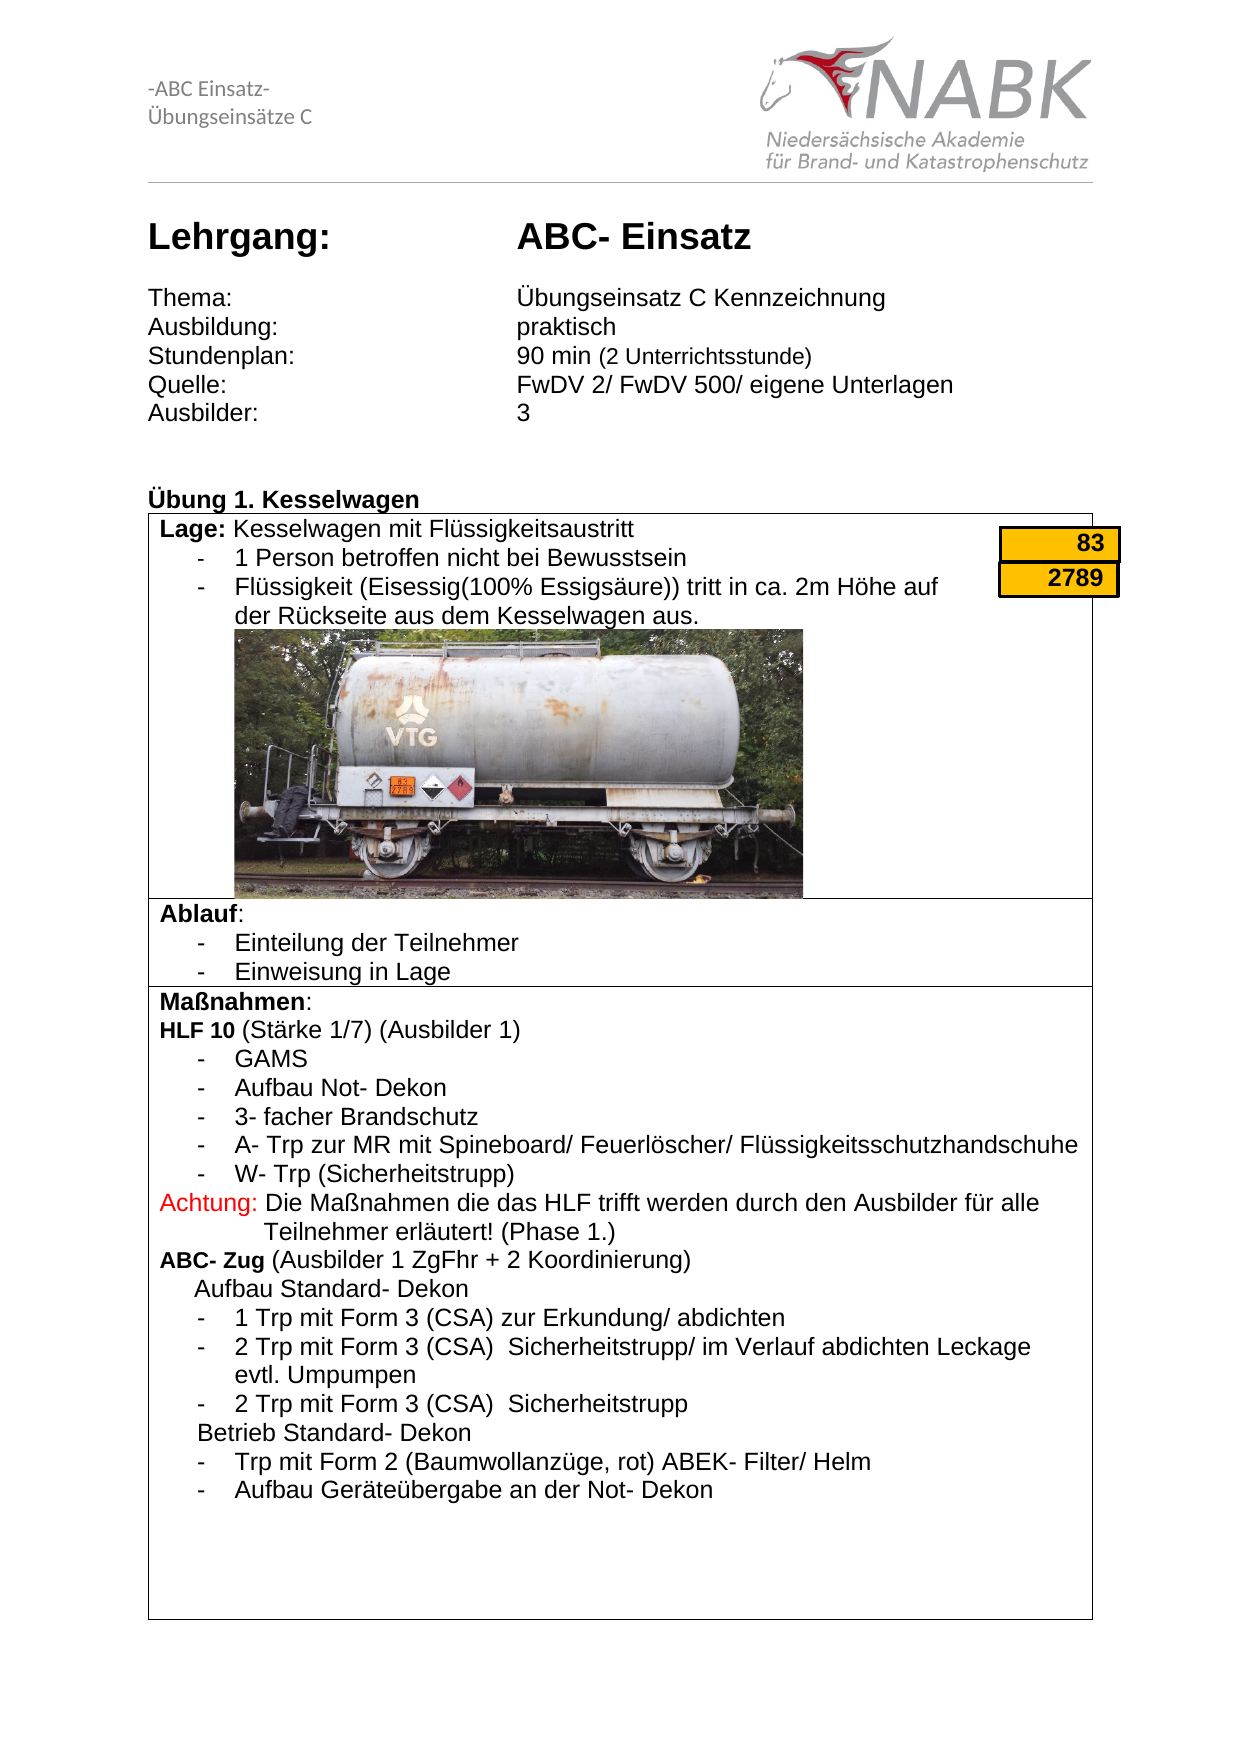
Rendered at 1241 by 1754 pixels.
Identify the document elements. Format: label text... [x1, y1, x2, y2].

text Ausbilder: 3 [148, 398, 1093, 427]
text Quelle: FwDV 2/ FwDV 500/ eigene Unterlagen [148, 369, 1093, 398]
text Lehrgang: ABC- Einsatz [148, 214, 1093, 257]
text Thema: Übungseinsatz C Kennzeichnung [148, 283, 1093, 312]
table_cell Ablauf: Einteilung der Teilnehmer Einweisung in Lage [149, 899, 1092, 986]
text Stundenplan: 90 min (2 Unterrichtsstunde) [148, 341, 1093, 369]
table_header Lage: Kesselwagen mit Flüssigkeitsaustritt 1 Person betroffen nicht bei Bewusstsein Flüssigkeit (Eisessig(100% Essigsäure)) tritt in ca. 2m Höhe auf der Rückseite aus dem Kesselwagen aus. [149, 514, 1092, 898]
text Übung 1. Kesselwagen [148, 484, 1093, 513]
text Ausbildung: praktisch [148, 312, 1093, 341]
picture [234, 629, 804, 899]
picture [750, 36, 1091, 170]
